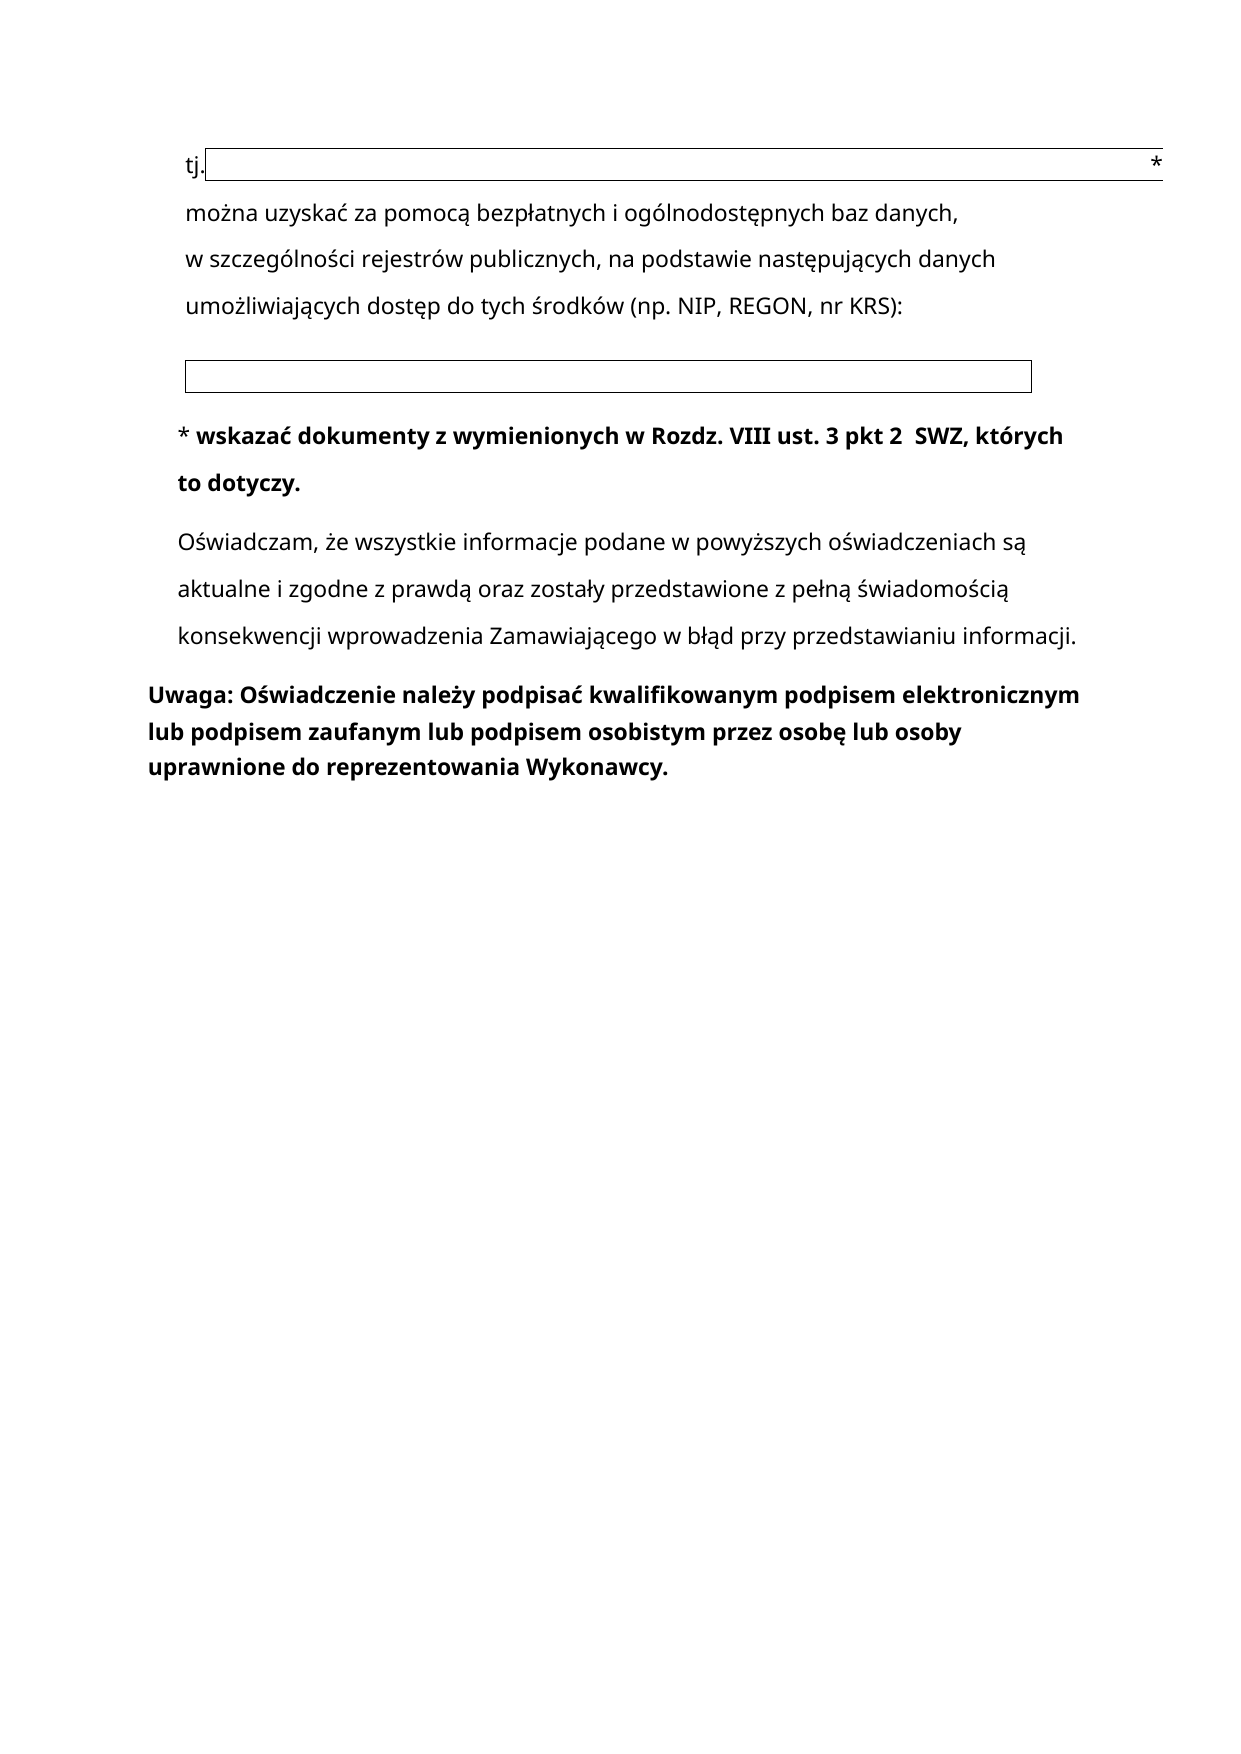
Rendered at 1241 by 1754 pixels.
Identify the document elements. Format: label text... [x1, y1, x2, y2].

text * wskazać dokumenty z wymienionych w Rozdz. VIII ust. 3 pkt 2 SWZ, których to dotyczy. [177, 420, 1093, 498]
list tj. * można uzyskać za pomocą bezpłatnych i ogólnodostępnych baz danych, w szczególności rejestrów publicznych, na podstawie następujących danych umożliwiających dostęp do tych środków (np. NIP, REGON, nr KRS): [185, 148, 1093, 322]
text Oświadczam, że wszystkie informacje podane w powyższych oświadczeniach są aktualne i zgodne z prawdą oraz zostały przedstawione z pełną świadomością konsekwencji wprowadzenia Zamawiającego w błąd przy przedstawianiu informacji. [177, 526, 1093, 651]
text Uwaga: Oświadczenie należy podpisać kwalifikowanym podpisem elektronicznym lub podpisem zaufanym lub podpisem osobistym przez osobę lub osoby uprawnione do reprezentowania Wykonawcy. [148, 679, 1093, 783]
